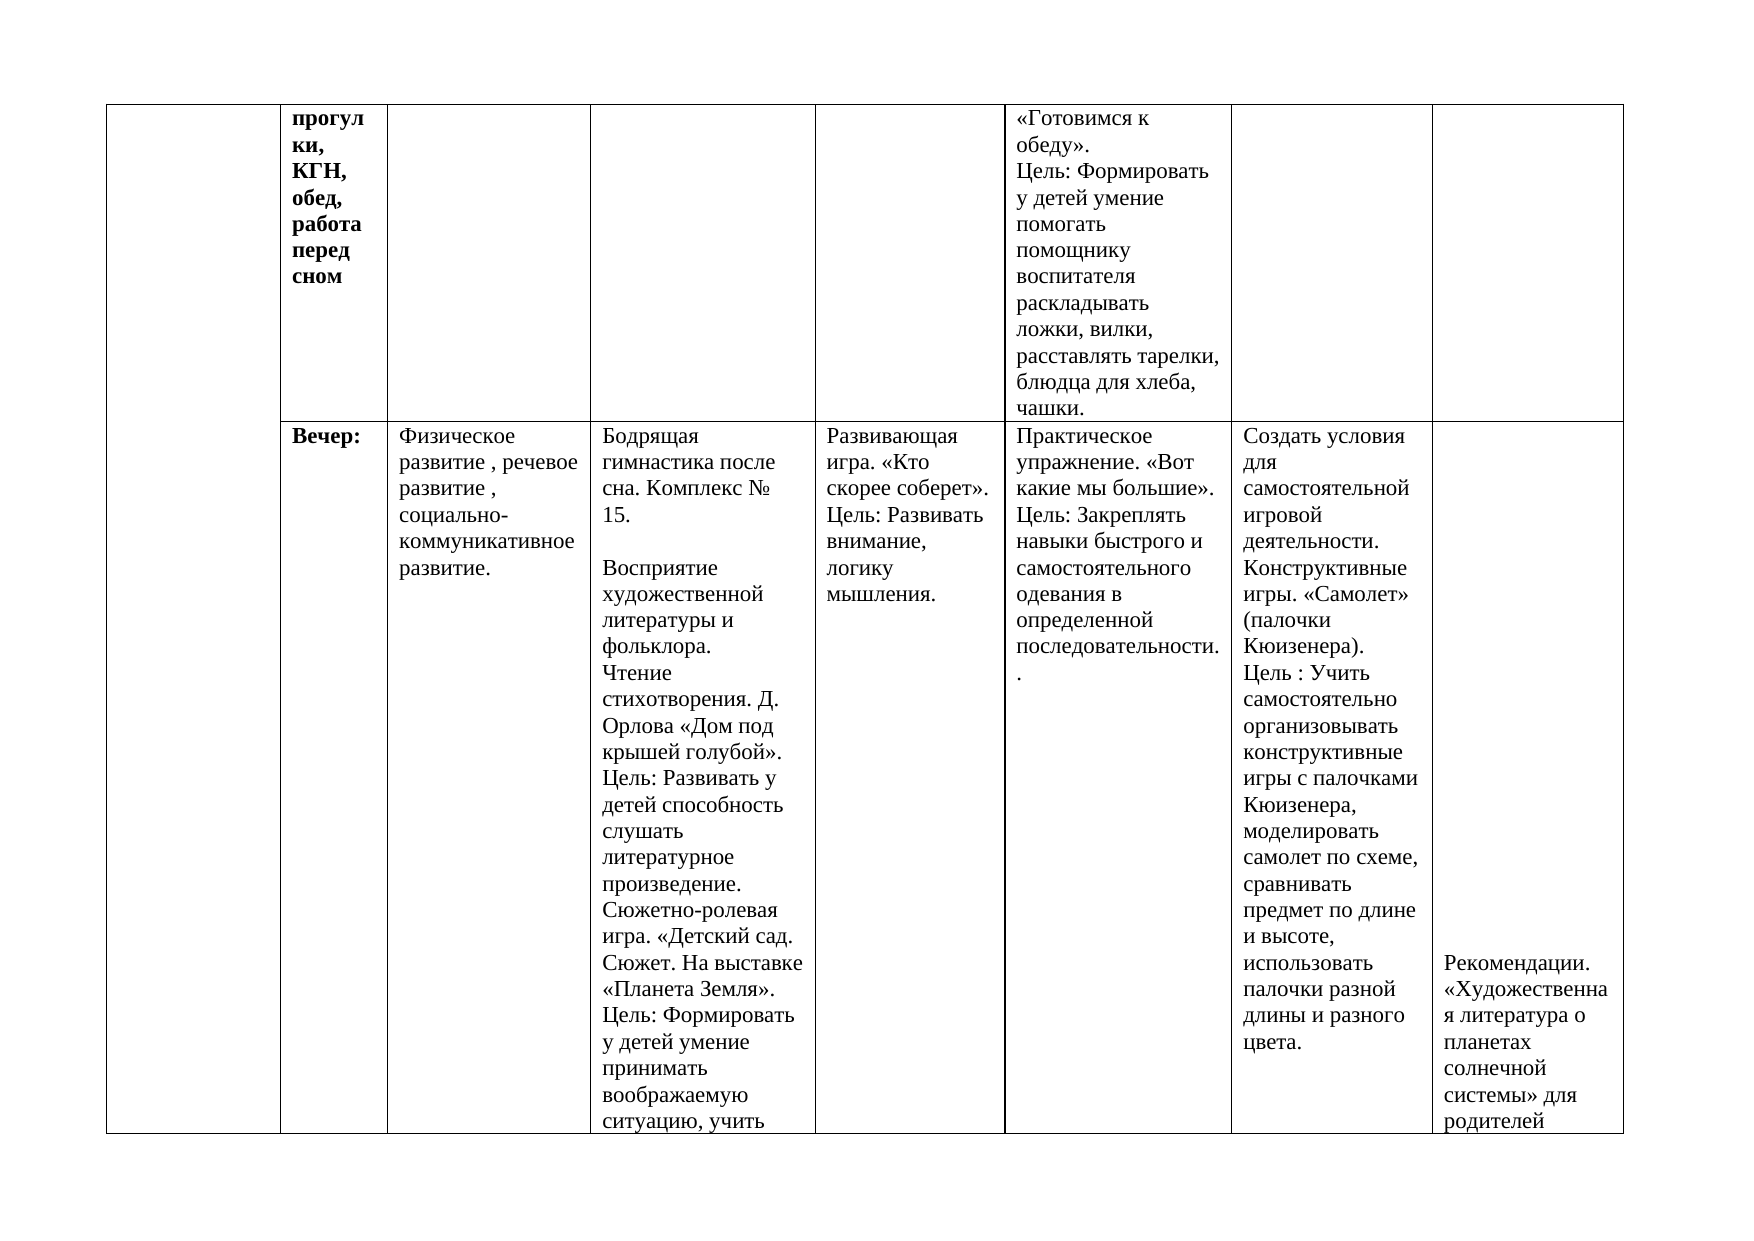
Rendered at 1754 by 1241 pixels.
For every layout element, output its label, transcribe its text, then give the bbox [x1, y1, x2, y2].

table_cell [281, 105, 387, 421]
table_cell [1006, 422, 1231, 1133]
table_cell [591, 422, 815, 1133]
table_cell [388, 105, 590, 421]
table_cell [591, 105, 815, 421]
table_cell [1232, 105, 1432, 421]
table_cell Вечер: [281, 422, 387, 1133]
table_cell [388, 422, 590, 1133]
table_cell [1232, 422, 1432, 1133]
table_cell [1433, 422, 1623, 1133]
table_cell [1006, 105, 1231, 421]
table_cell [816, 422, 1004, 1133]
table_cell [816, 105, 1004, 421]
